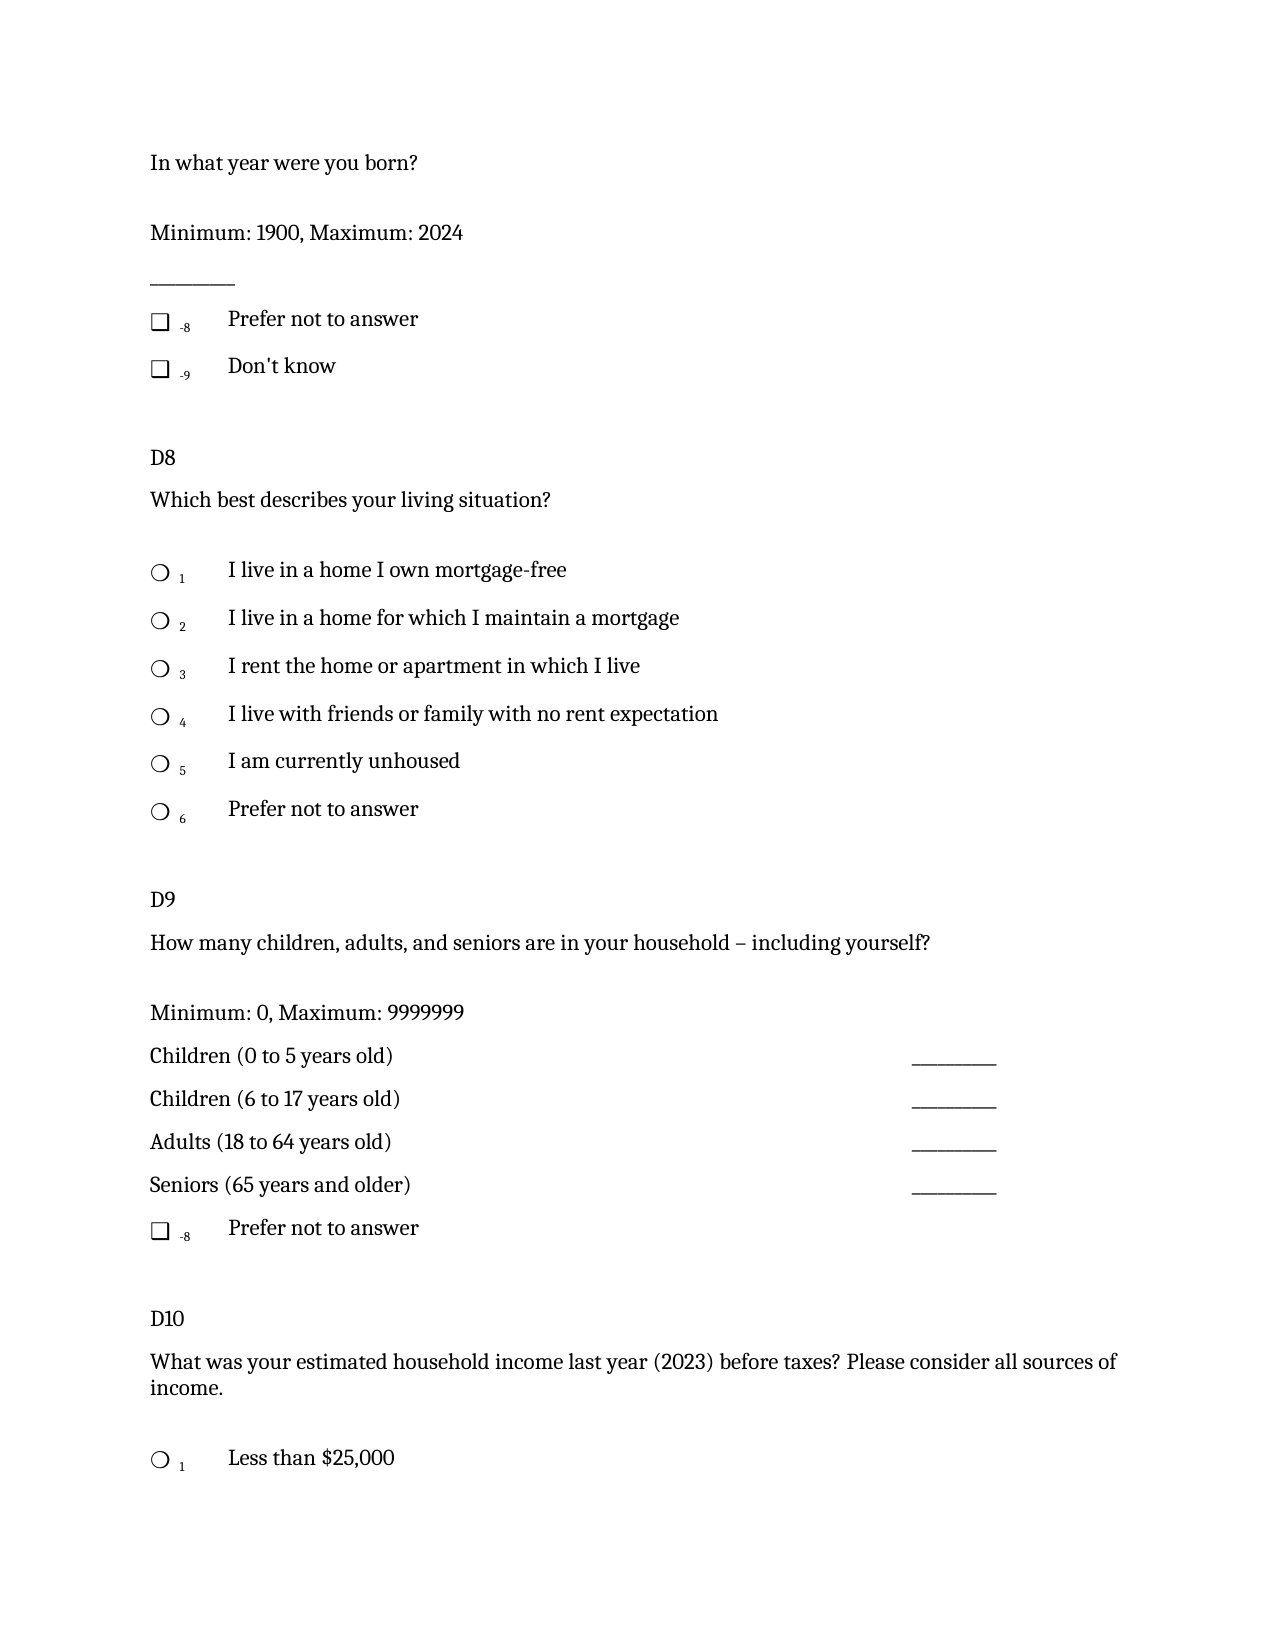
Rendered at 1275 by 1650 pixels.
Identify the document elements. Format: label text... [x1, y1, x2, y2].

table_cell I rent the home or apartment in which I live [228, 653, 1125, 700]
table_cell Seniors (65 years and older) [150, 1172, 912, 1215]
table_cell I am currently unhoused [228, 748, 1125, 796]
table_header Prefer not to answer [228, 305, 1125, 353]
table_cell ❑ -8 [150, 1215, 228, 1263]
table_header ❍ 1 [150, 557, 228, 604]
text D10 [150, 1306, 1125, 1332]
table_header __________ [912, 1043, 1125, 1086]
table_header ❍ 1 [150, 1444, 228, 1492]
table_cell ❍ 4 [150, 700, 228, 748]
text What was your estimated household income last year (2023) before taxes? Please consider all sources of income. [150, 1349, 1125, 1428]
text In what year were you born? [150, 150, 1125, 203]
table_cell ❍ 6 [150, 796, 228, 844]
text D9 [150, 887, 1125, 913]
table_cell Prefer not to answer [228, 1215, 1125, 1263]
table_cell Children (6 to 17 years old) [150, 1086, 912, 1129]
table_cell ❍ 5 [150, 748, 228, 796]
table_cell ❍ 3 [150, 653, 228, 700]
table_cell __________ [912, 1086, 1125, 1129]
text How many children, adults, and seniors are in your household – including yourself? [150, 930, 1125, 983]
table_header Children (0 to 5 years old) [150, 1043, 912, 1086]
text Minimum: 1900, Maximum: 2024 [150, 219, 1125, 246]
table_cell ❑ -9 [150, 353, 228, 401]
text Which best describes your living situation? [150, 487, 1125, 540]
text __________ [150, 262, 1125, 289]
table_header Less than $25,000 [228, 1444, 1125, 1492]
text Minimum: 0, Maximum: 9999999 [150, 999, 1125, 1026]
table_cell Prefer not to answer [228, 796, 1125, 844]
table_cell ❍ 2 [150, 605, 228, 652]
text D8 [150, 444, 1125, 471]
table_cell Don't know [228, 353, 1125, 401]
table_cell I live with friends or family with no rent expectation [228, 700, 1125, 748]
table_header I live in a home I own mortgage-free [228, 557, 1125, 604]
table_cell Adults (18 to 64 years old) [150, 1129, 912, 1172]
table_cell __________ [912, 1129, 1125, 1172]
table_cell __________ [912, 1172, 1125, 1215]
table_header ❑ -8 [150, 305, 228, 353]
table_cell I live in a home for which I maintain a mortgage [228, 605, 1125, 652]
